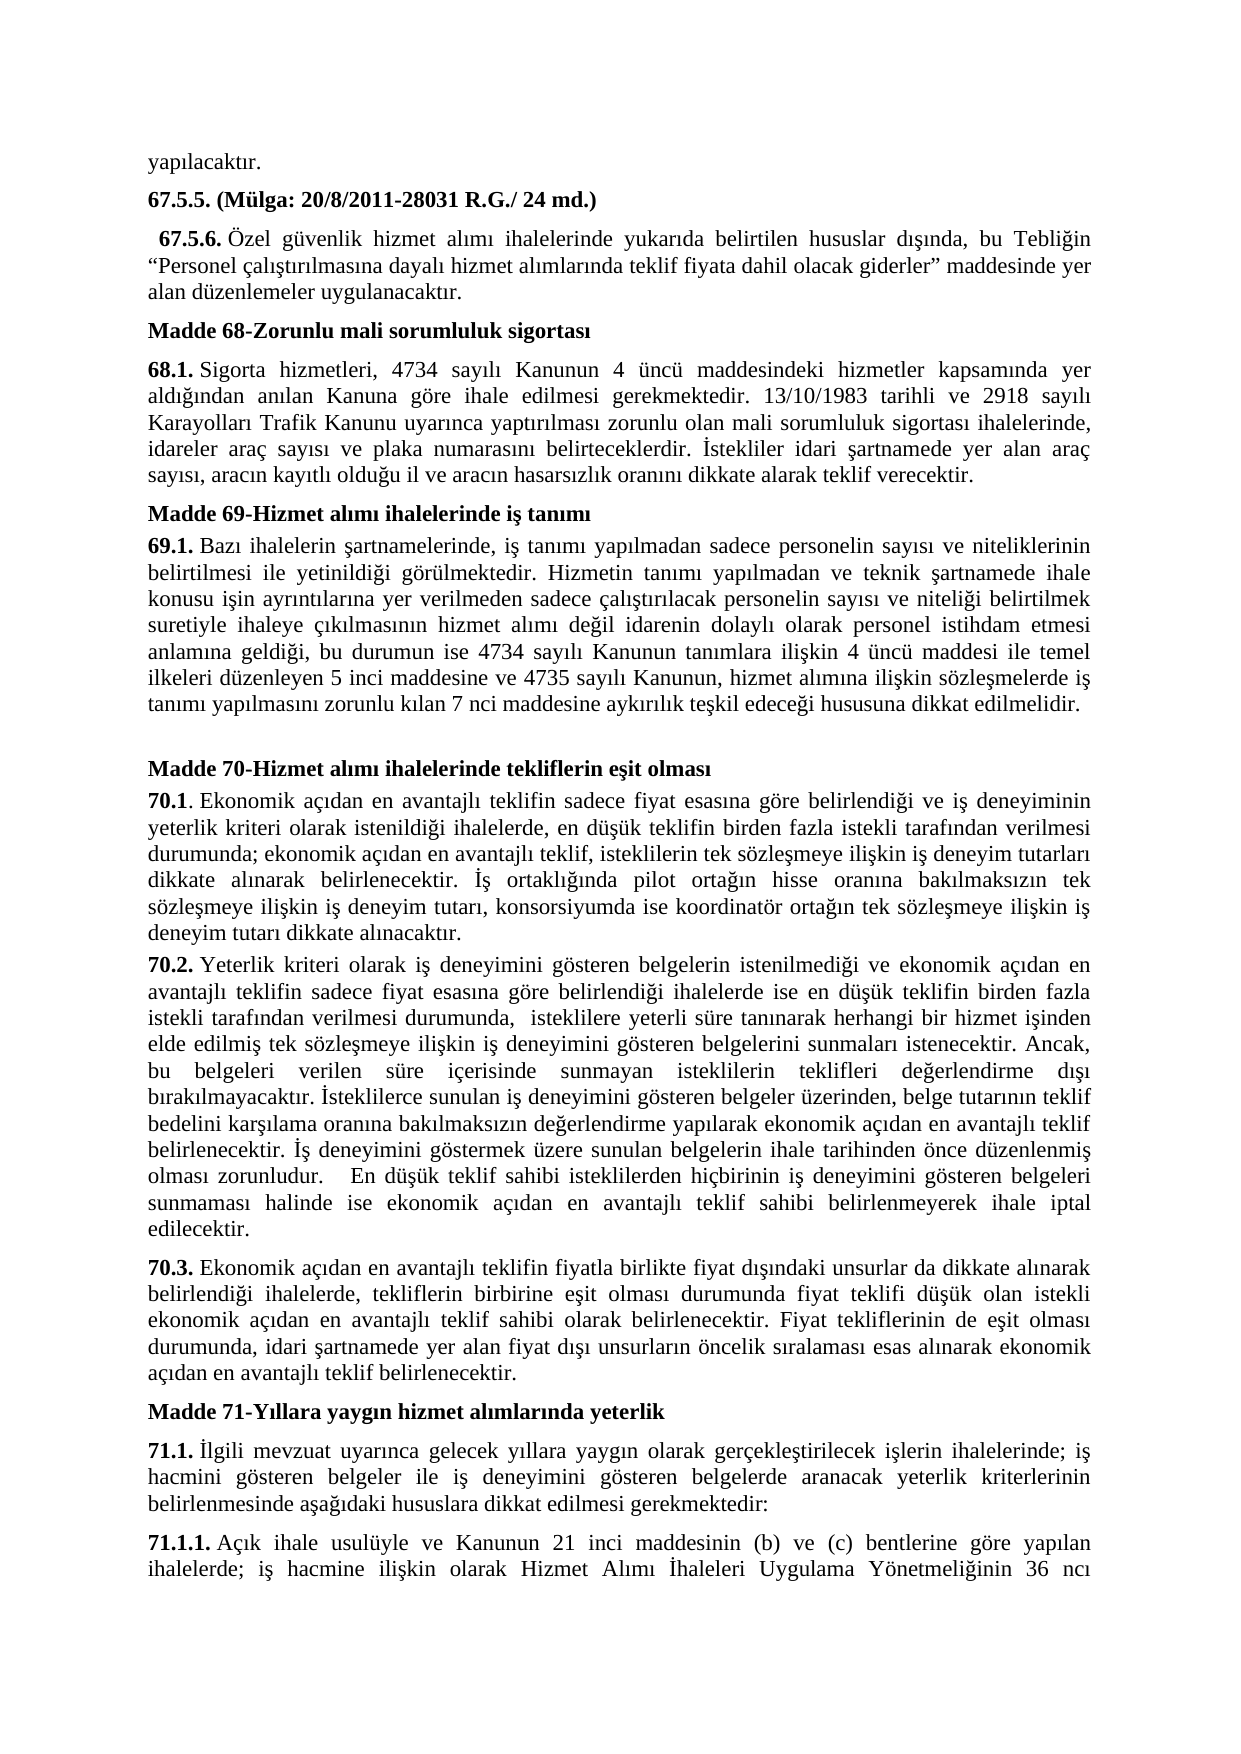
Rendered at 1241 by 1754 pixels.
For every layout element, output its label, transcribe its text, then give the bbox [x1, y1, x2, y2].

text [148, 1528, 1092, 1581]
text 71.1. İlgili mevzuat uyarınca gelecek yıllara yaygın olarak gerçekleştirilecek işlerin ihalelerinde; iş hacmini gösteren belgeler ile iş deneyimini gösteren belgelerde aranacak yeterlik kriterlerinin belirlenmesinde aşağıdaki hususlara dikkat edilmesi gerekmektedir: [148, 1437, 1092, 1516]
text 70.2. Yeterlik kriteri olarak iş deneyimini gösteren belgelerin istenilmediği ve ekonomik açıdan en avantajlı teklifin sadece fiyat esasına göre belirlendiği ihalelerde ise en düşük teklifin birden fazla istekli tarafından verilmesi durumunda, isteklilere yeterli süre tanınarak herhangi bir hizmet işinden elde edilmiş tek sözleşmeye ilişkin iş deneyimini gösteren belgelerini sunmaları istenecektir. Ancak, bu belgeleri verilen süre içerisinde sunmayan isteklilerin teklifleri değerlendirme dışı bırakılmayacaktır. İsteklilerce sunulan iş deneyimini gösteren belgeler üzerinden, belge tutarının teklif bedelini karşılama oranına bakılmaksızın değerlendirme yapılarak ekonomik açıdan en avantajlı teklif belirlenecektir. İş deneyimini göstermek üzere sunulan belgelerin ihale tarihinden önce düzenlenmiş olması zorunludur. En düşük teklif sahibi isteklilerden hiçbirinin iş deneyimini gösteren belgeleri sunmaması halinde ise ekonomik açıdan en avantajlı teklif sahibi belirlenmeyerek ihale iptal edilecektir. [148, 951, 1092, 1241]
text Madde 71-Yıllara yaygın hizmet alımlarında yeterlik [148, 1398, 1092, 1424]
text 68.1. Sigorta hizmetleri, 4734 sayılı Kanunun 4 üncü maddesindeki hizmetler kapsamında yer aldığından anılan Kanuna göre ihale edilmesi gerekmektedir. 13/10/1983 tarihli ve 2918 sayılı Karayolları Trafik Kanunu uyarınca yaptırılması zorunlu olan mali sorumluluk sigortası ihalelerinde, idareler araç sayısı ve plaka numarasını belirteceklerdir. İstekliler idari şartnamede yer alan araç sayısı, aracın kayıtlı olduğu il ve aracın hasarsızlık oranını dikkate alarak teklif verecektir. [148, 356, 1092, 488]
text 70.1. Ekonomik açıdan en avantajlı teklifin sadece fiyat esasına göre belirlendiği ve iş deneyiminin yeterlik kriteri olarak istenildiği ihalelerde, en düşük teklifin birden fazla istekli tarafından verilmesi durumunda; ekonomik açıdan en avantajlı teklif, isteklilerin tek sözleşmeye ilişkin iş deneyim tutarları dikkate alınarak belirlenecektir. İş ortaklığında pilot ortağın hisse oranına bakılmaksızın tek sözleşmeye ilişkin iş deneyim tutarı, konsorsiyumda ise koordinatör ortağın tek sözleşmeye ilişkin iş deneyim tutarı dikkate alınacaktır. [148, 787, 1092, 946]
text Madde 69-Hizmet alımı ihalelerinde iş tanımı [148, 500, 1092, 526]
text Madde 70-Hizmet alımı ihalelerinde tekliflerin eşit olması [148, 755, 1092, 781]
text 67.5.5. (Mülga: 20/8/2011-28031 R.G./ 24 md.) [148, 187, 1092, 213]
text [148, 148, 1092, 174]
text Madde 68-Zorunlu mali sorumluluk sigortası [148, 317, 1092, 343]
text 70.3. Ekonomik açıdan en avantajlı teklifin fiyatla birlikte fiyat dışındaki unsurlar da dikkate alınarak belirlendiği ihalelerde, tekliflerin birbirine eşit olması durumunda fiyat teklifi düşük olan istekli ekonomik açıdan en avantajlı teklif sahibi olarak belirlenecektir. Fiyat tekliflerinin de eşit olması durumunda, idari şartnamede yer alan fiyat dışı unsurların öncelik sıralaması esas alınarak ekonomik açıdan en avantajlı teklif belirlenecektir. [148, 1254, 1092, 1386]
text 69.1. Bazı ihalelerin şartnamelerinde, iş tanımı yapılmadan sadece personelin sayısı ve niteliklerinin belirtilmesi ile yetinildiği görülmektedir. Hizmetin tanımı yapılmadan ve teknik şartnamede ihale konusu işin ayrıntılarına yer verilmeden sadece çalıştırılacak personelin sayısı ve niteliği belirtilmek suretiyle ihaleye çıkılmasının hizmet alımı değil idarenin dolaylı olarak personel istihdam etmesi anlamına geldiği, bu durumun ise 4734 sayılı Kanunun tanımlara ilişkin 4 üncü maddesi ile temel ilkeleri düzenleyen 5 inci maddesine ve 4735 sayılı Kanunun, hizmet alımına ilişkin sözleşmelerde iş tanımı yapılmasını zorunlu kılan 7 nci maddesine aykırılık teşkil edeceği hususuna dikkat edilmelidir. [148, 532, 1092, 717]
text 67.5.6. Özel güvenlik hizmet alımı ihalelerinde yukarıda belirtilen hususlar dışında, bu Tebliğin “Personel çalıştırılmasına dayalı hizmet alımlarında teklif fiyata dahil olacak giderler” maddesinde yer alan düzenlemeler uygulanacaktır. [148, 225, 1092, 304]
